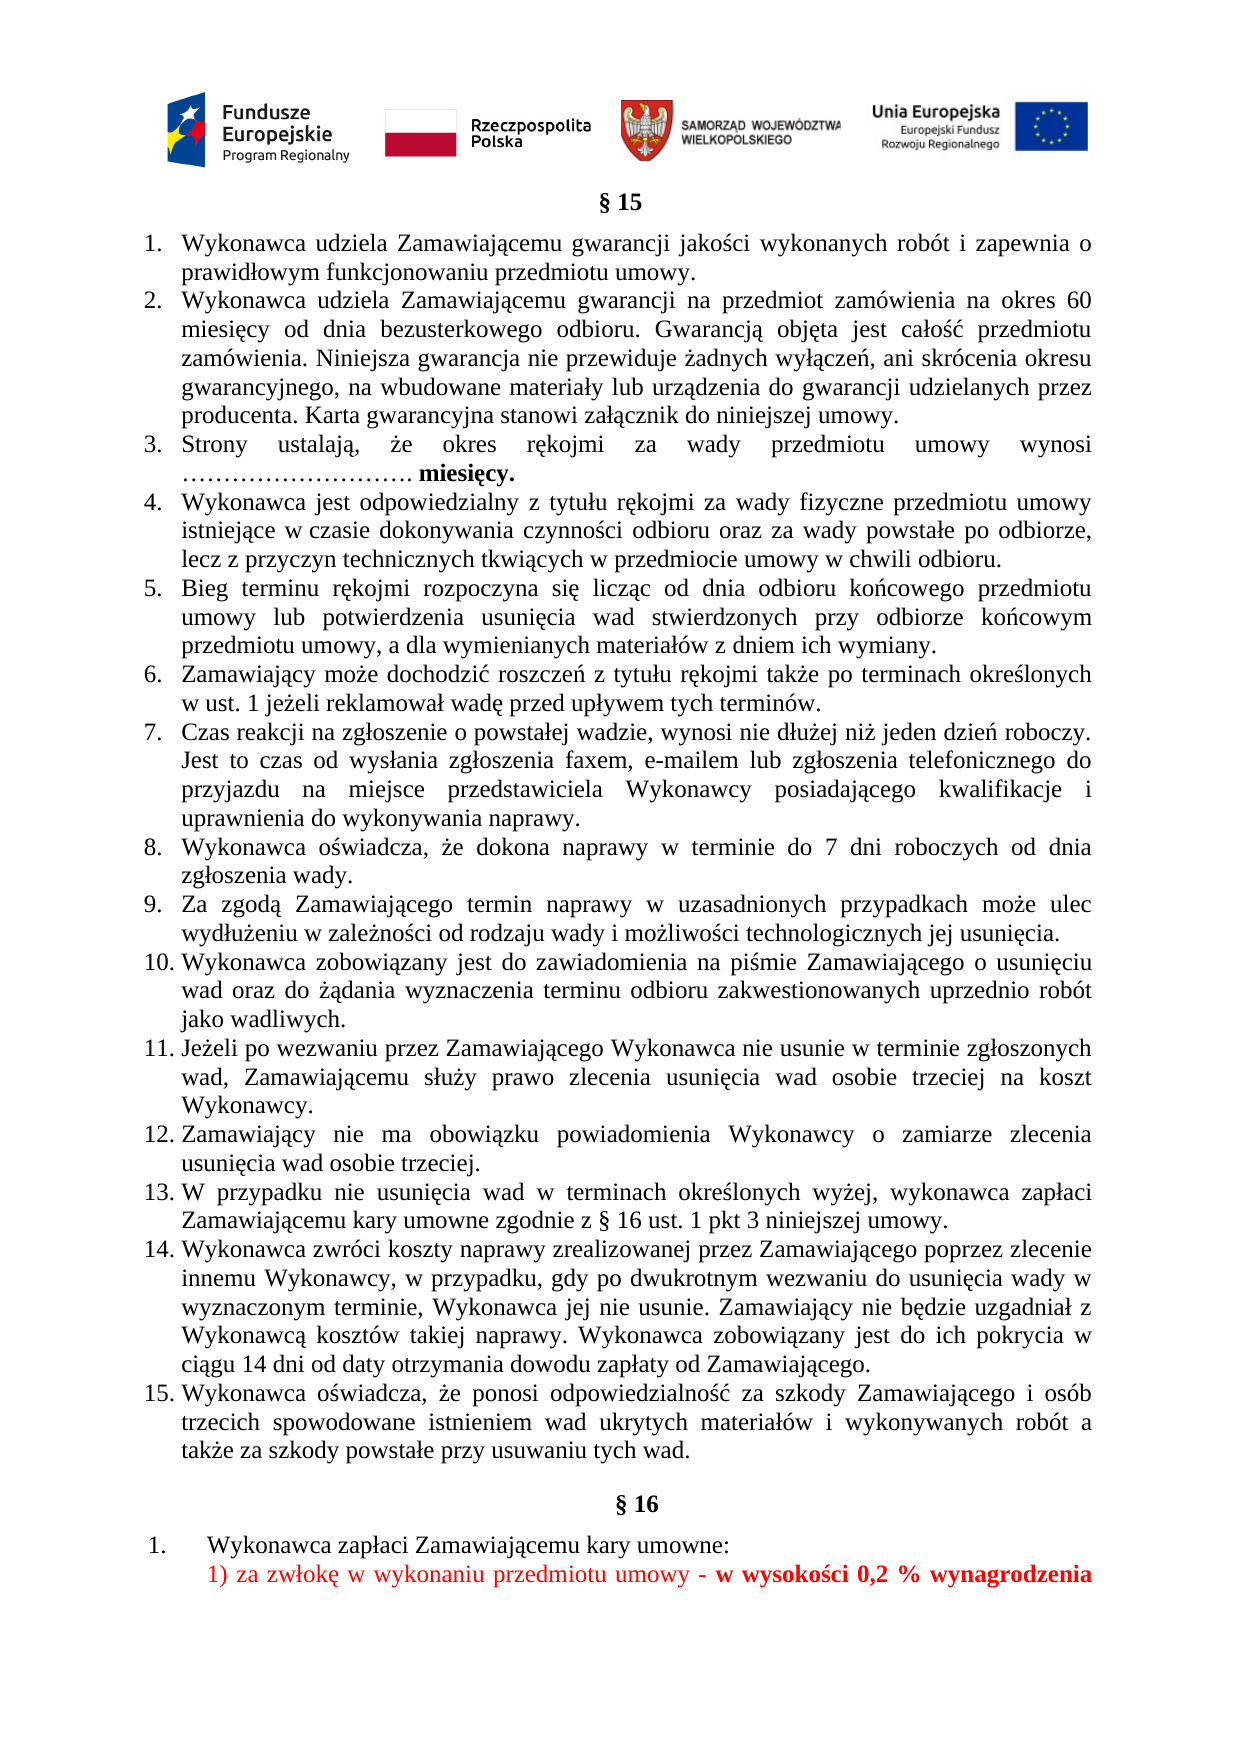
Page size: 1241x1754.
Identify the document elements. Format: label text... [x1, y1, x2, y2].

list Za zgodą Zamawiającego termin naprawy w uzasadnionych przypadkach może ulec wydłużeniu w zależności od rodzaju wady i możliwości technologicznych jej usunięcia. [143, 889, 1093, 947]
picture [147, 73, 604, 187]
list Wykonawca oświadcza, że dokona naprawy w terminie do 7 dni roboczych od dnia zgłoszenia wady. [143, 832, 1093, 889]
list za zwłokę w wykonaniu przedmiotu umowy - w wysokości 0,2 % wynagrodzenia umownego brutto za każdy dzień zwłoki; [207, 1559, 1093, 1588]
text § 16 [181, 1489, 1093, 1518]
list Wykonawca zobowiązany jest do zawiadomienia na piśmie Zamawiającego o usunięciu wad oraz do żądania wyznaczenia terminu odbioru zakwestionowanych uprzednio robót jako wadliwych. [143, 947, 1093, 1033]
list W przypadku nie usunięcia wad w terminach określonych wyżej, wykonawca zapłaci Zamawiającemu kary umowne zgodnie z § 16 ust. 1 pkt 3 niniejszej umowy. [143, 1177, 1093, 1234]
list Wykonawca oświadcza, że ponosi odpowiedzialność za szkody Zamawiającego i osób trzecich spowodowane istnieniem wad ukrytych materiałów i wykonywanych robót a także za szkody powstałe przy usuwaniu tych wad. [143, 1378, 1093, 1464]
picture [857, 86, 1101, 165]
list Jeżeli po wezwaniu przez Zamawiającego Wykonawca nie usunie w terminie zgłoszonych wad, Zamawiającemu służy prawo zlecenia usunięcia wad osobie trzeciej na koszt Wykonawcy. [143, 1033, 1093, 1119]
picture [618, 100, 841, 160]
list Wykonawca udziela Zamawiającemu gwarancji na przedmiot zamówienia na okres 60 miesięcy od dnia bezusterkowego odbioru. Gwarancją objęta jest całość przedmiotu zamówienia. Niniejsza gwarancja nie przewiduje żadnych wyłączeń, ani skrócenia okresu gwarancyjnego, na wbudowane materiały lub urządzenia do gwarancji udzielanych przez producenta. Karta gwarancyjna stanowi załącznik do niniejszej umowy. [143, 286, 1093, 429]
list Wykonawca zapłaci Zamawiającemu kary umowne: [148, 1531, 1093, 1559]
text § 15 [148, 187, 1093, 216]
list Wykonawca zwróci koszty naprawy zrealizowanej przez Zamawiającego poprzez zlecenie innemu Wykonawcy, w przypadku, gdy po dwukrotnym wezwaniu do usunięcia wady w wyznaczonym terminie, Wykonawca jej nie usunie. Zamawiający nie będzie uzgadniał z Wykonawcą kosztów takiej naprawy. Wykonawca zobowiązany jest do ich pokrycia w ciągu 14 dni od daty otrzymania dowodu zapłaty od Zamawiającego. [143, 1234, 1093, 1378]
list Czas reakcji na zgłoszenie o powstałej wadzie, wynosi nie dłużej niż jeden dzień roboczy. Jest to czas od wysłania zgłoszenia faxem, e-mailem lub zgłoszenia telefonicznego do przyjazdu na miejsce przedstawiciela Wykonawcy posiadającego kwalifikacje i uprawnienia do wykonywania naprawy. [143, 717, 1093, 832]
list Strony ustalają, że okres rękojmi za wady przedmiotu umowy wynosi ………………………. miesięcy. [143, 429, 1093, 487]
list Zamawiający może dochodzić roszczeń z tytułu rękojmi także po terminach określonych w ust. 1 jeżeli reklamował wadę przed upływem tych terminów. [143, 659, 1093, 717]
list Zamawiający nie ma obowiązku powiadomienia Wykonawcy o zamiarze zlecenia usunięcia wad osobie trzeciej. [143, 1119, 1093, 1177]
list Wykonawca jest odpowiedzialny z tytułu rękojmi za wady fizyczne przedmiotu umowy istniejące w czasie dokonywania czynności odbioru oraz za wady powstałe po odbiorze, lecz z przyczyn technicznych tkwiących w przedmiocie umowy w chwili odbioru. [143, 487, 1093, 573]
list Bieg terminu rękojmi rozpoczyna się licząc od dnia odbioru końcowego przedmiotu umowy lub potwierdzenia usunięcia wad stwierdzonych przy odbiorze końcowym przedmiotu umowy, a dla wymienianych materiałów z dniem ich wymiany. [143, 573, 1093, 659]
list Wykonawca udziela Zamawiającemu gwarancji jakości wykonanych robót i zapewnia o prawidłowym funkcjonowaniu przedmiotu umowy. [143, 228, 1093, 286]
